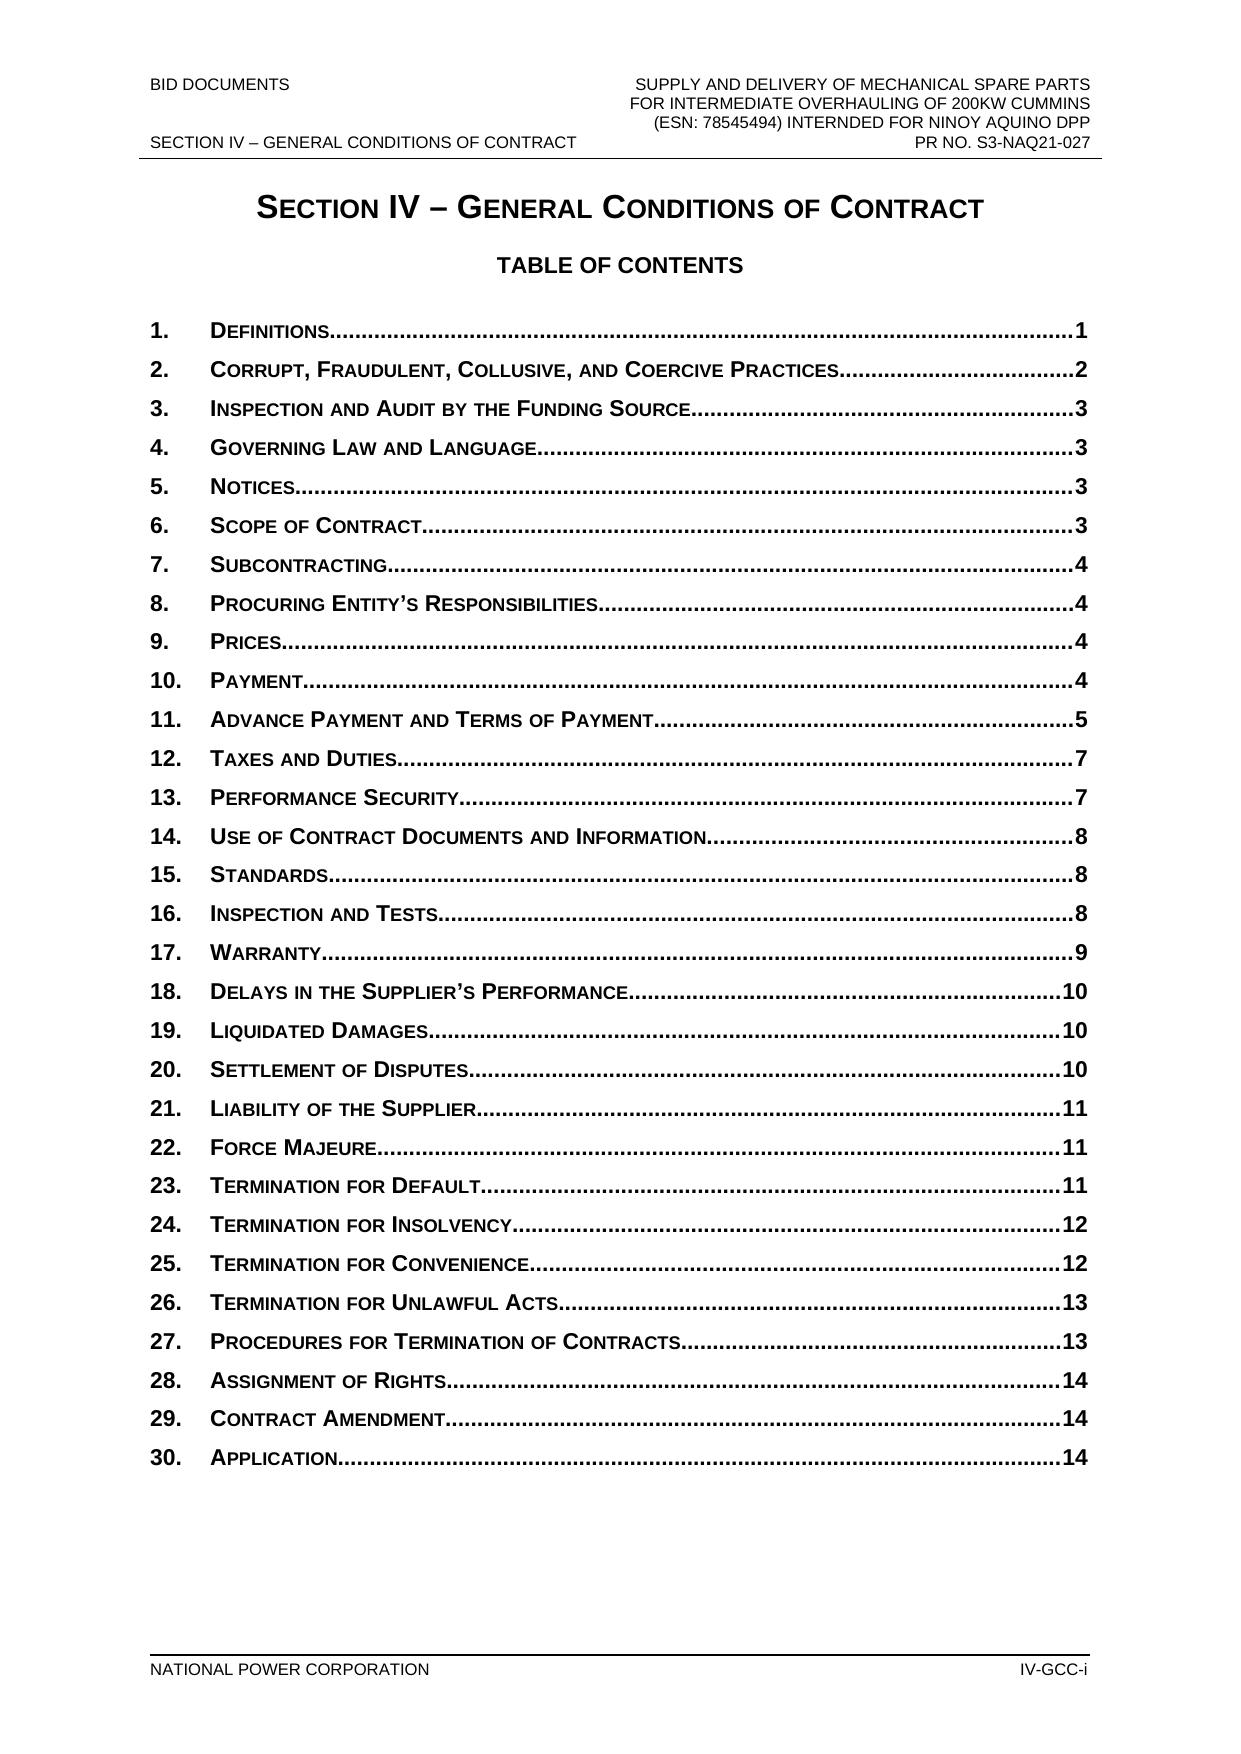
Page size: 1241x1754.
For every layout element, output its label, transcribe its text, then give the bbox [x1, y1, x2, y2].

text 16. Inspection and Tests 8 [150, 900, 975, 927]
text 3. Inspection and Audit by the Funding Source 3 [150, 395, 975, 422]
text 4. Governing Law and Language 3 [150, 434, 975, 460]
text 24. Termination for Insolvency 12 [150, 1211, 975, 1237]
text 26. Termination for Unlawful Acts 13 [150, 1289, 975, 1315]
text 27. Procedures for Termination of Contracts 13 [150, 1328, 975, 1354]
text 22. Force Majeure 11 [150, 1133, 975, 1160]
text 19. Liquidated Damages 10 [150, 1017, 975, 1043]
text 14. Use of Contract Documents and Information 8 [150, 823, 975, 849]
text Section IV – General Conditions of Contract [150, 187, 1090, 226]
text 17. Warranty 9 [150, 939, 975, 966]
text 11. Advance Payment and Terms of Payment 5 [150, 706, 975, 732]
text 25. Termination for Convenience 12 [150, 1250, 975, 1276]
text 1. Definitions 1 [150, 317, 975, 344]
text 20. Settlement of Disputes 10 [150, 1056, 975, 1082]
text 15. Standards 8 [150, 861, 975, 888]
text 5. Notices 3 [150, 473, 975, 499]
text 2. Corrupt, Fraudulent, Collusive, and Coercive Practices 2 [150, 356, 975, 383]
text 30. Application 14 [150, 1444, 975, 1471]
text 21. Liability of the Supplier 11 [150, 1094, 975, 1121]
text 18. Delays in the Supplier’s Performance 10 [150, 978, 975, 1004]
text 28. Assignment of Rights 14 [150, 1367, 975, 1393]
text 12. Taxes and Duties 7 [150, 745, 975, 771]
text 29. Contract Amendment 14 [150, 1405, 975, 1432]
text 23. Termination for Default 11 [150, 1172, 975, 1199]
text 10. Payment 4 [150, 667, 975, 693]
text 9. Prices 4 [150, 628, 975, 655]
text 7. Subcontracting 4 [150, 551, 975, 577]
text 8. Procuring Entity’s Responsibilities 4 [150, 589, 975, 616]
text 6. Scope of Contract 3 [150, 512, 975, 538]
text TABLE OF CONTENTS [150, 252, 1090, 279]
text 13. Performance Security 7 [150, 784, 975, 810]
